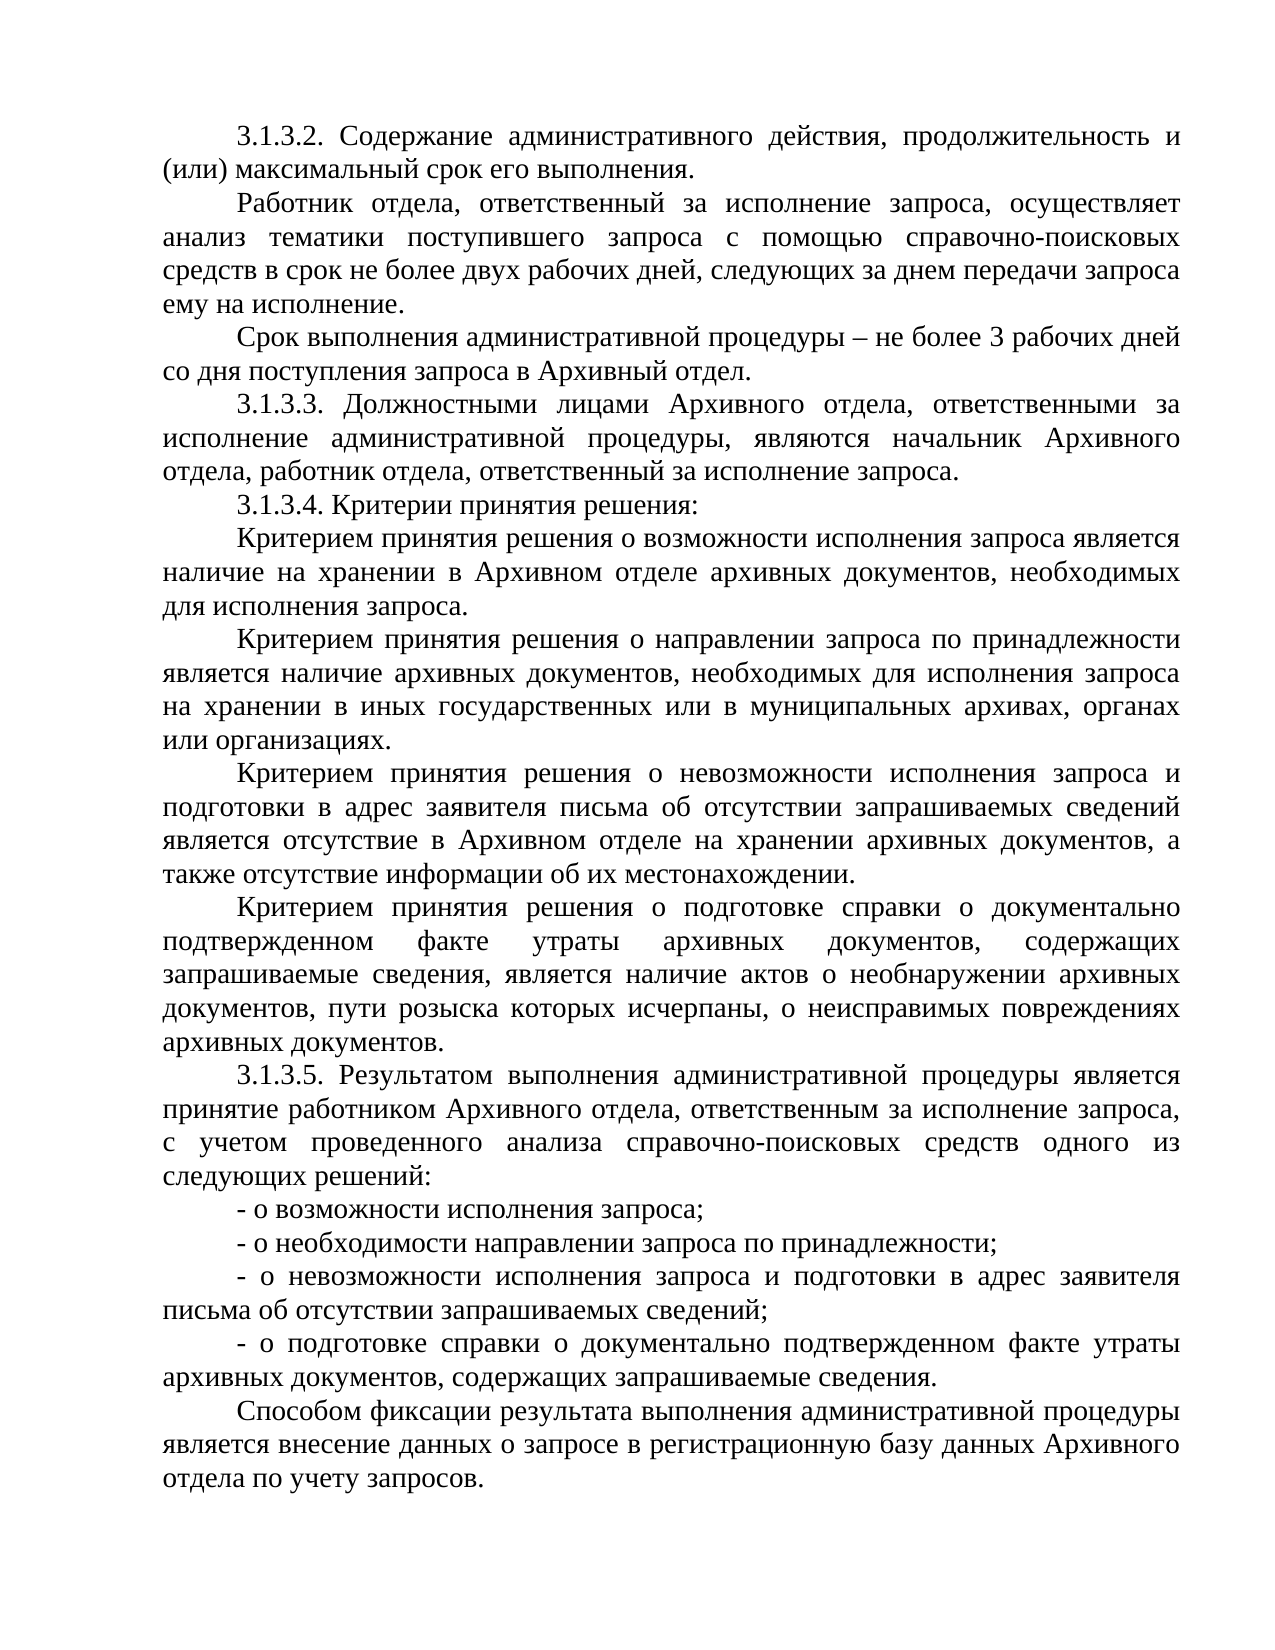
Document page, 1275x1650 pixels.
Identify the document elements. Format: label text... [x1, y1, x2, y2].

text - о подготовке справки о документально подтвержденном факте утраты архивных документов, содержащих запрашиваемые сведения. [162, 1326, 1181, 1393]
text Критерием принятия решения о невозможности исполнения запроса и подготовки в адрес заявителя письма об отсутствии запрашиваемых сведений является отсутствие в Архивном отделе на хранении архивных документов, а также отсутствие информации об их местонахождении. [162, 755, 1181, 889]
text Способом фиксации результата выполнения административной процедуры является внесение данных о запросе в регистрационную базу данных Архивного отдела по учету запросов. [162, 1393, 1181, 1493]
text Работник отдела, ответственный за исполнение запроса, осуществляет анализ тематики поступившего запроса с помощью справочно-поисковых средств в срок не более двух рабочих дней, следующих за днем передачи запроса ему на исполнение. [162, 185, 1181, 319]
text Критерием принятия решения о направлении запроса по принадлежности является наличие архивных документов, необходимых для исполнения запроса на хранении в иных государственных или в муниципальных архивах, органах или организациях. [162, 621, 1181, 755]
text - о возможности исполнения запроса; [162, 1191, 1181, 1225]
text 3.1.3.2. Содержание административного действия, продолжительность и (или) максимальный срок его выполнения. [162, 118, 1181, 185]
text - о необходимости направлении запроса по принадлежности; [162, 1225, 1181, 1258]
text Срок выполнения административной процедуры – не более 3 рабочих дней со дня поступления запроса в Архивный отдел. [162, 319, 1181, 386]
text Критерием принятия решения о возможности исполнения запроса является наличие на хранении в Архивном отделе архивных документов, необходимых для исполнения запроса. [162, 521, 1181, 621]
text 3.1.3.4. Критерии принятия решения: [162, 487, 1181, 521]
text 3.1.3.3. Должностными лицами Архивного отдела, ответственными за исполнение административной процедуры, являются начальник Архивного отдела, работник отдела, ответственный за исполнение запроса. [162, 386, 1181, 487]
text - о невозможности исполнения запроса и подготовки в адрес заявителя письма об отсутствии запрашиваемых сведений; [162, 1258, 1181, 1326]
text 3.1.3.5. Результатом выполнения административной процедуры является принятие работником Архивного отдела, ответственным за исполнение запроса, с учетом проведенного анализа справочно-поисковых средств одного из следующих решений: [162, 1057, 1181, 1191]
text Критерием принятия решения о подготовке справки о документально подтвержденном факте утраты архивных документов, содержащих запрашиваемые сведения, является наличие актов о необнаружении архивных документов, пути розыска которых исчерпаны, о неисправимых повреждениях архивных документов. [162, 889, 1181, 1057]
